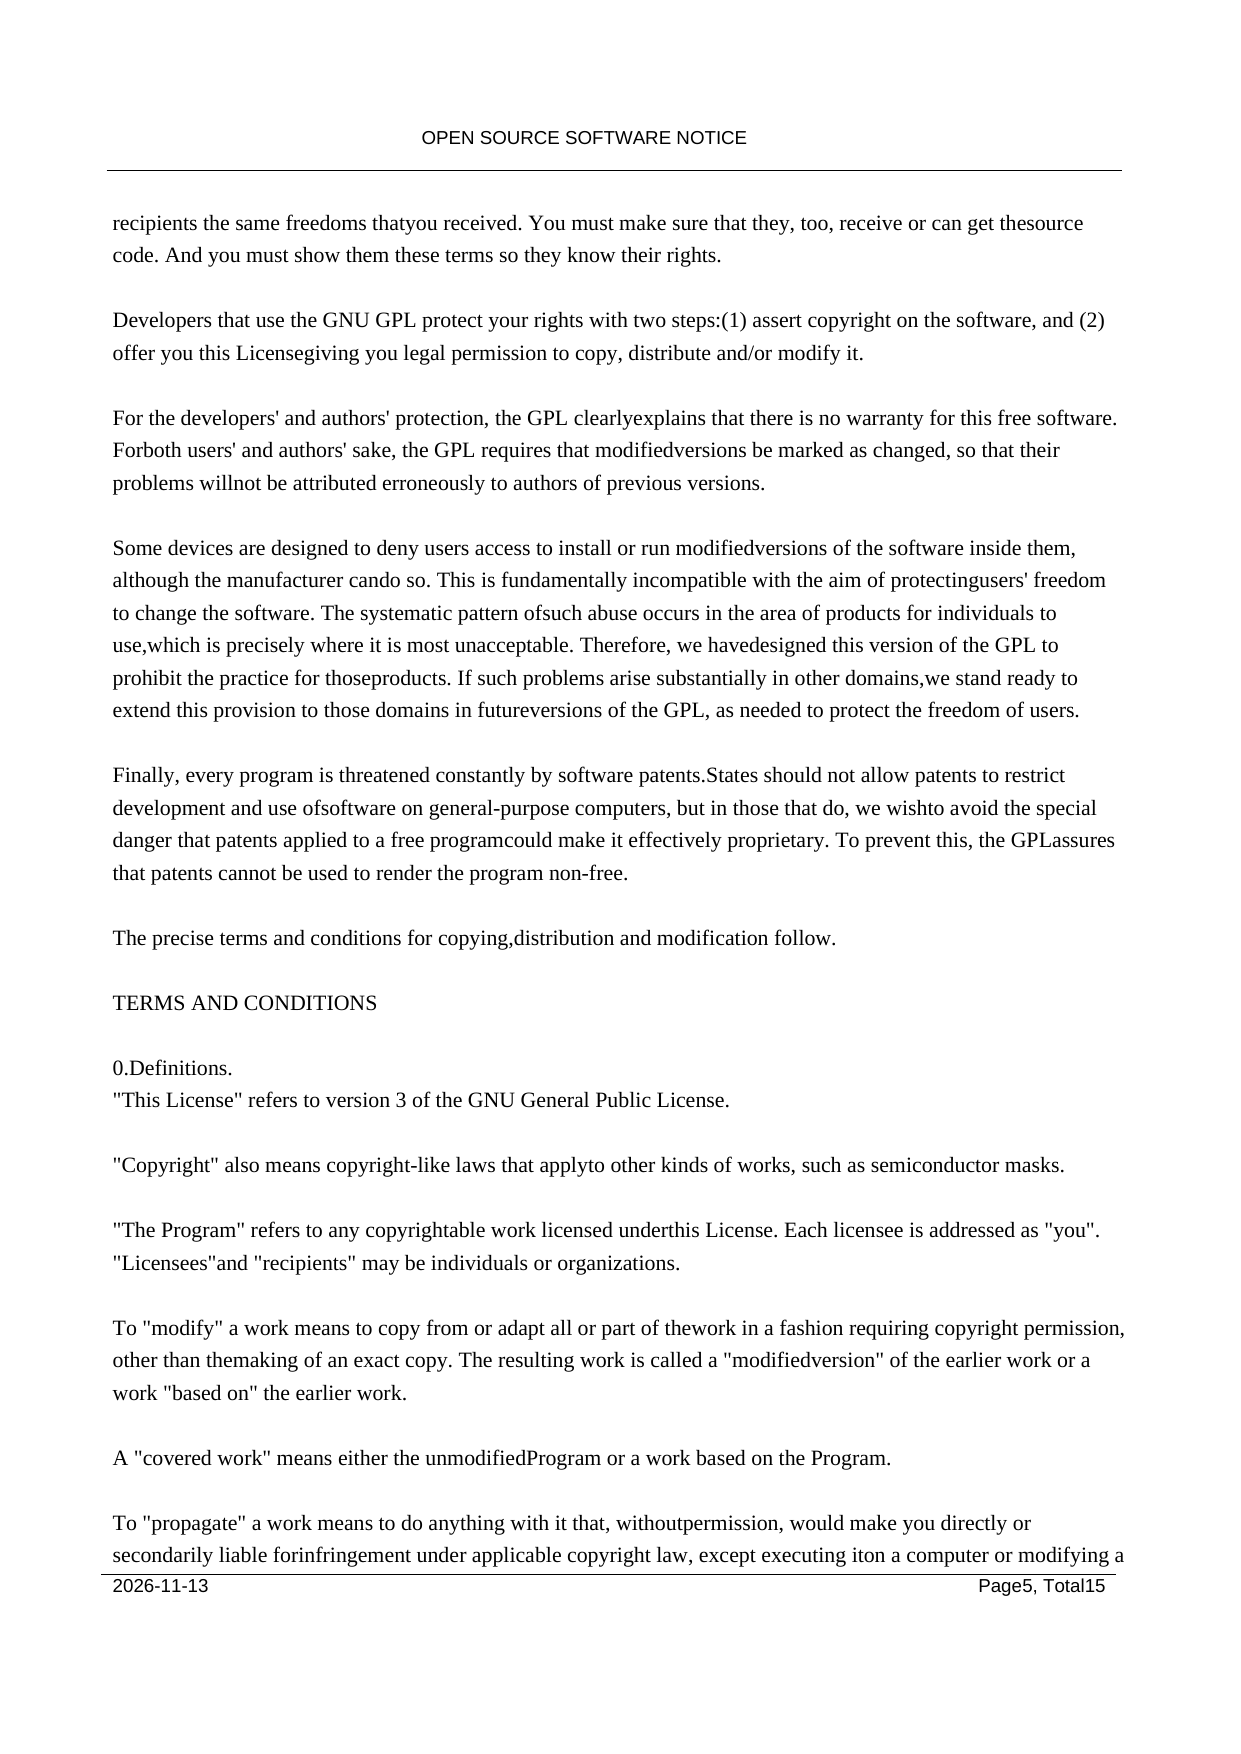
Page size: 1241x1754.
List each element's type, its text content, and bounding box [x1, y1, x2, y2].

text The precise terms and conditions for copying,distribution and modification follow. [112, 921, 1128, 954]
text TERMS AND CONDITIONS [112, 986, 1128, 1019]
text A "covered work" means either the unmodifiedProgram or a work based on the Program. [112, 1441, 1128, 1474]
text To "modify" a work means to copy from or adapt all or part of thework in a fashion requiring copyright permission, other than themaking of an exact copy. The resulting work is called a "modifiedversion" of the earlier work or a work "based on" the earlier work. [112, 1311, 1128, 1409]
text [112, 206, 1128, 271]
text Some devices are designed to deny users access to install or run modifiedversions of the software inside them, although the manufacturer cando so. This is fundamentally incompatible with the aim of protectingusers' freedom to change the software. The systematic pattern ofsuch abuse occurs in the area of products for individuals to use,which is precisely where it is most unacceptable. Therefore, we havedesigned this version of the GPL to prohibit the practice for thoseproducts. If such problems arise substantially in other domains,we stand ready to extend this provision to those domains in futureversions of the GPL, as needed to protect the freedom of users. [112, 531, 1128, 726]
text "The Program" refers to any copyrightable work licensed underthis License. Each licensee is addressed as "you". "Licensees"and "recipients" may be individuals or organizations. [112, 1214, 1128, 1279]
text Finally, every program is threatened constantly by software patents.States should not allow patents to restrict development and use ofsoftware on general-purpose computers, but in those that do, we wishto avoid the special danger that patents applied to a free programcould make it effectively proprietary. To prevent this, the GPLassures that patents cannot be used to render the program non-free. [112, 759, 1128, 889]
text 0.Definitions. [112, 1051, 1128, 1084]
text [112, 1506, 1128, 1571]
text "This License" refers to version 3 of the GNU General Public License. [112, 1084, 1128, 1116]
text Developers that use the GNU GPL protect your rights with two steps:(1) assert copyright on the software, and (2) offer you this Licensegiving you legal permission to copy, distribute and/or modify it. [112, 304, 1128, 369]
text For the developers' and authors' protection, the GPL clearlyexplains that there is no warranty for this free software. Forboth users' and authors' sake, the GPL requires that modifiedversions be marked as changed, so that their problems willnot be attributed erroneously to authors of previous versions. [112, 401, 1128, 499]
text "Copyright" also means copyright-like laws that applyto other kinds of works, such as semiconductor masks. [112, 1149, 1128, 1181]
